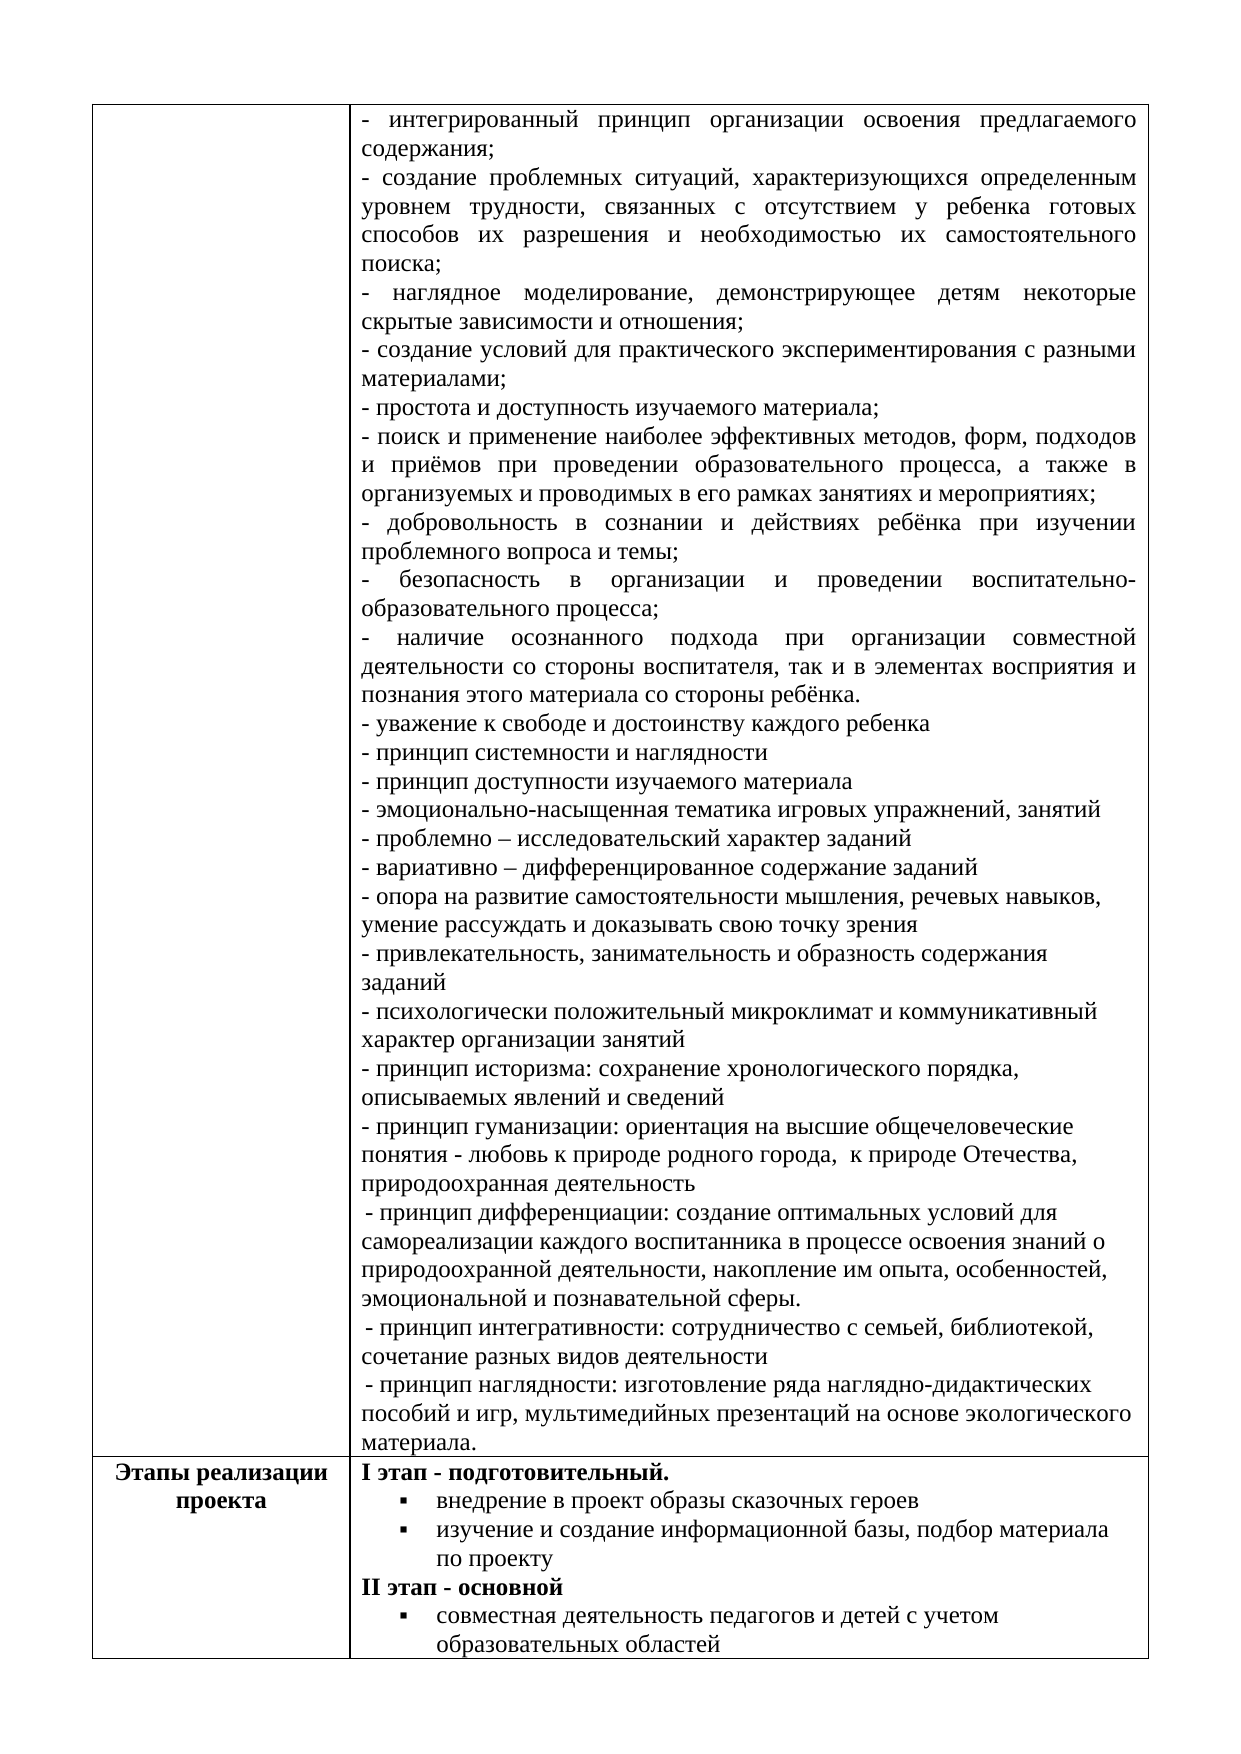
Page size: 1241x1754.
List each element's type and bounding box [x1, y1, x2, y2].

table_cell [93, 105, 349, 1456]
table_cell [93, 1457, 349, 1658]
table_cell [351, 1457, 1148, 1658]
table_cell [351, 105, 1148, 1456]
